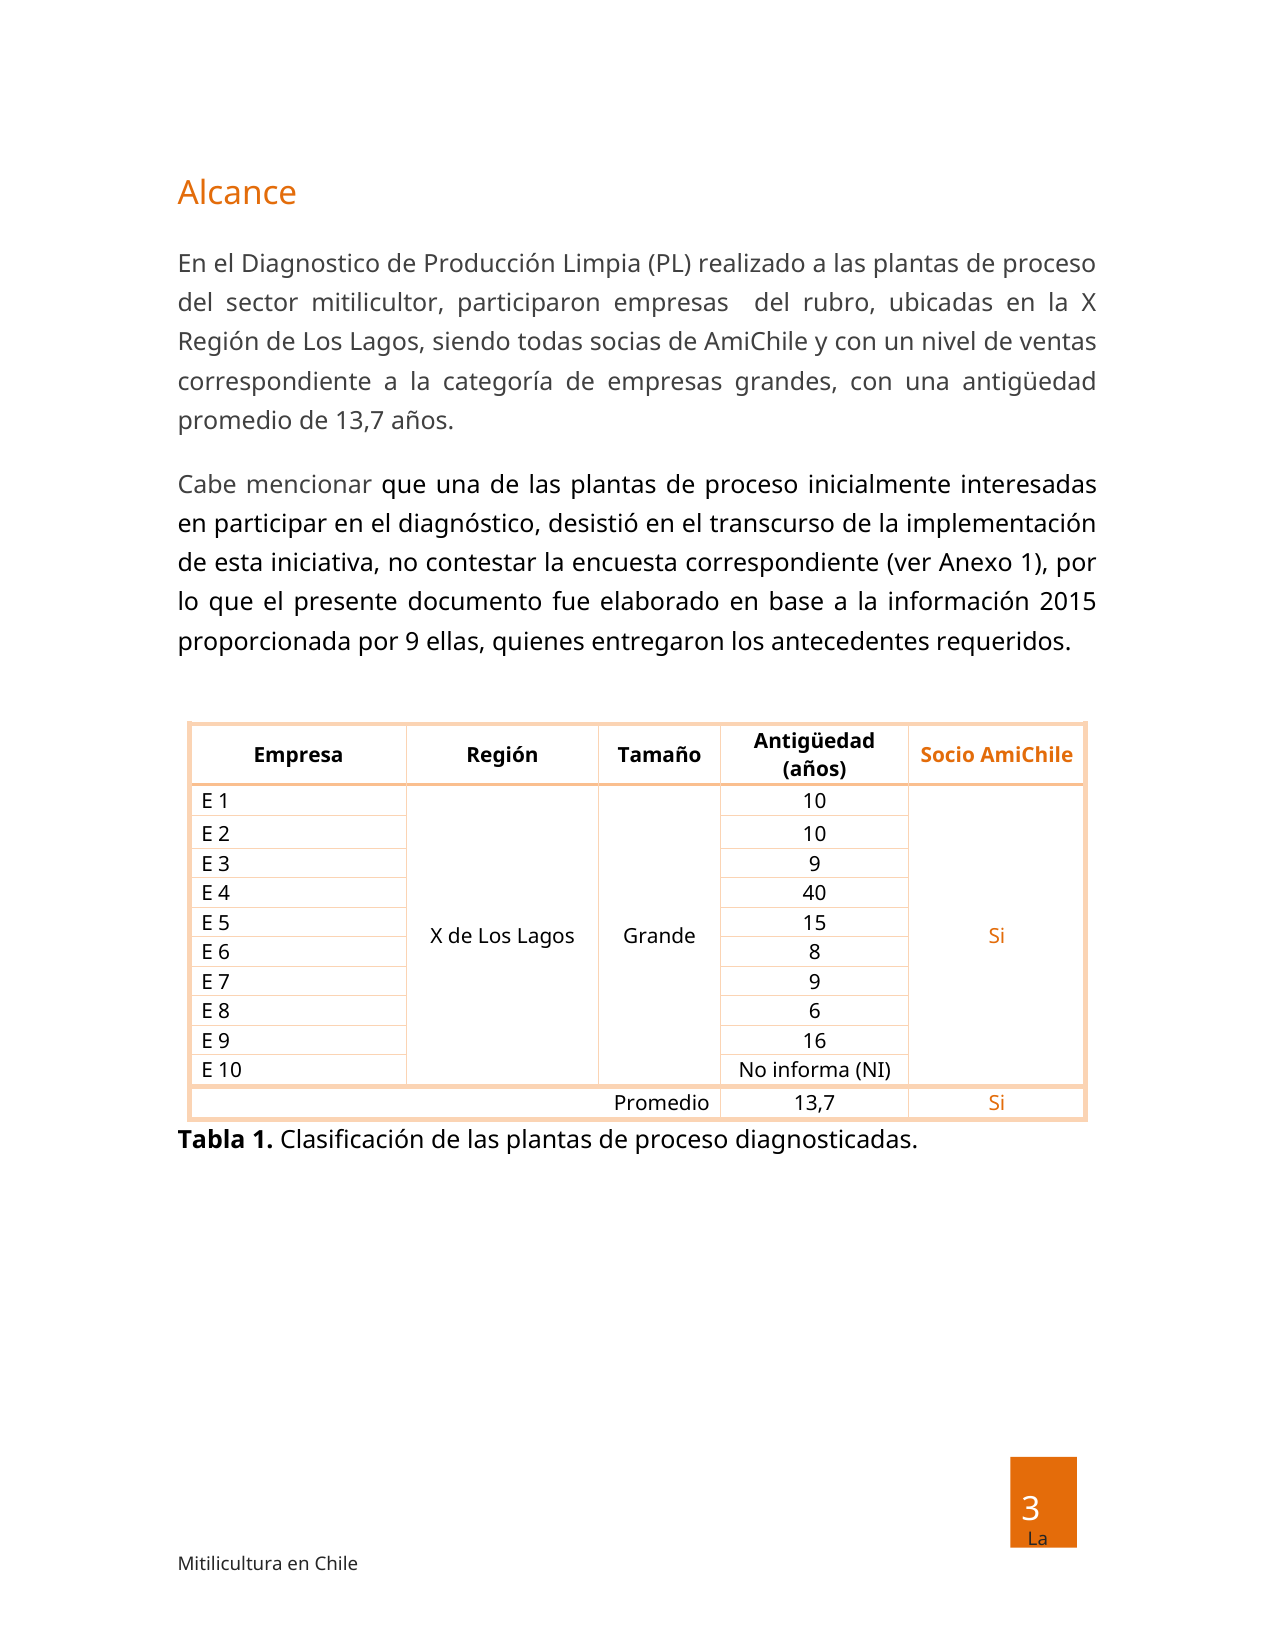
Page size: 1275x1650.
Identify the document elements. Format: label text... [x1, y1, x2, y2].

table_cell 16 [721, 1026, 908, 1054]
table_header Antigüedad (años) [721, 726, 908, 783]
table_cell 13,7 [721, 1089, 908, 1117]
table_cell No informa (NI) [721, 1055, 908, 1084]
table_cell Si [909, 1089, 1083, 1117]
table_cell E 7 [192, 967, 406, 995]
table_cell 9 [721, 967, 908, 995]
table_cell 6 [721, 996, 908, 1025]
table_cell E 3 [192, 849, 406, 877]
table_cell 8 [721, 937, 908, 966]
table_cell E 8 [192, 996, 406, 1025]
table_header Socio AmiChile [909, 726, 1083, 783]
table_header Región [407, 726, 598, 783]
table_cell E 4 [192, 878, 406, 907]
table_cell E 1 [192, 786, 406, 814]
table_cell E 6 [192, 937, 406, 966]
table_cell 40 [721, 878, 908, 907]
table_cell Si [909, 786, 1083, 1084]
table_cell E 5 [192, 908, 406, 936]
table_cell E 9 [192, 1026, 406, 1054]
table_header Tamaño [599, 726, 720, 783]
table_cell Promedio [192, 1089, 720, 1117]
subtitle Alcance [177, 168, 1098, 214]
table_header Empresa [192, 726, 406, 783]
text Cabe mencionar que una de las plantas de proceso inicialmente interesadas en participar en el diagnóstico, desistió en el transcurso de la implementación de esta iniciativa, no contestar la encuesta correspondiente (ver Anexo 1), por lo que el presente documento fue elaborado en base a la información 2015 proporcionada por 9 ellas, quienes entregaron los antecedentes requeridos. [177, 466, 1098, 657]
text En el Diagnostico de Producción Limpia (PL) realizado a las plantas de proceso del sector mitilicultor, participaron empresas del rubro, ubicadas en la X Región de Los Lagos, siendo todas socias de AmiChile y con un nivel de ventas correspondiente a la categoría de empresas grandes, con una antigüedad promedio de 13,7 años. [177, 246, 1098, 436]
table_cell E 10 [192, 1055, 406, 1084]
table_cell X de Los Lagos [407, 786, 598, 1084]
table_cell 15 [721, 908, 908, 936]
table_cell E 2 [192, 816, 406, 848]
table_cell 10 [721, 816, 908, 848]
text Tabla 1. Clasificación de las plantas de proceso diagnosticadas. [177, 1122, 1098, 1156]
table_cell 9 [721, 849, 908, 877]
table_cell Grande [599, 786, 720, 1084]
table_cell 10 [721, 786, 908, 814]
